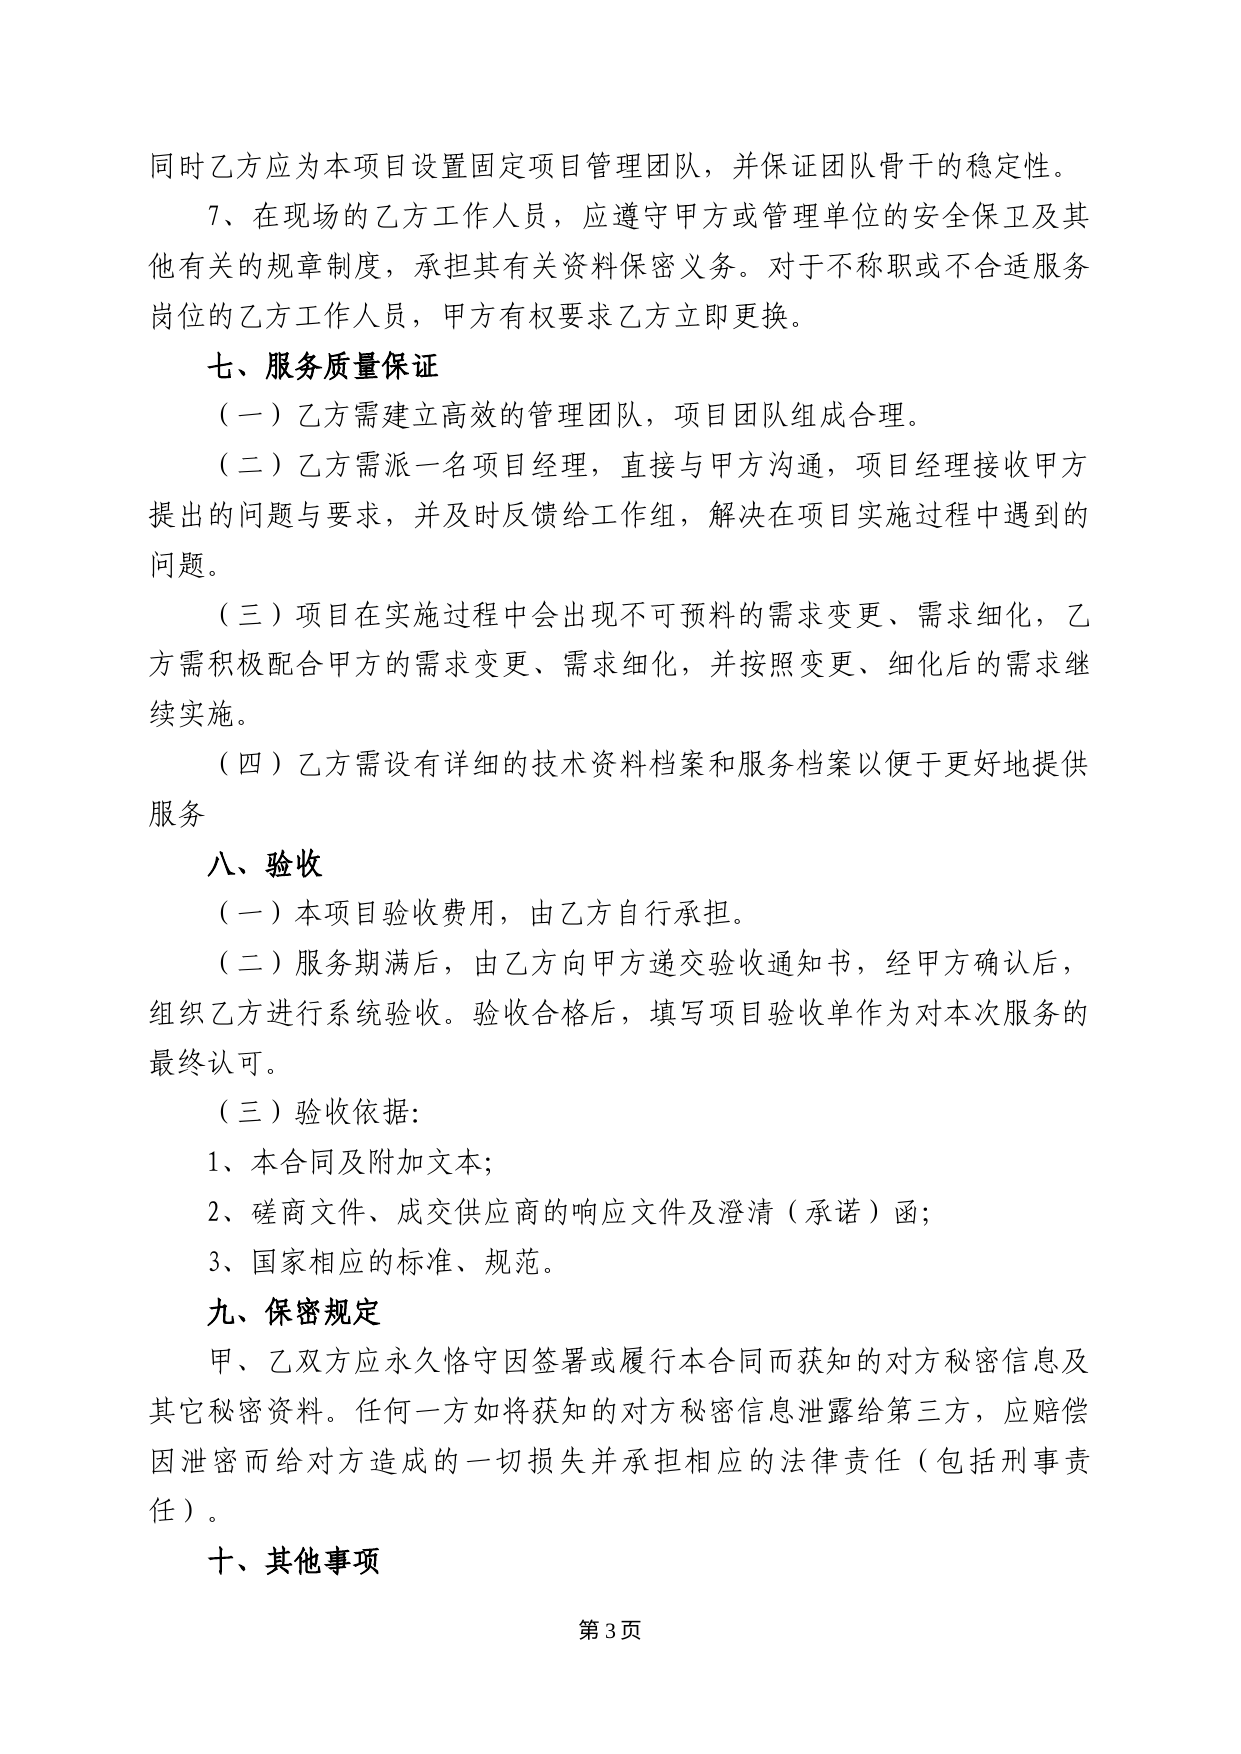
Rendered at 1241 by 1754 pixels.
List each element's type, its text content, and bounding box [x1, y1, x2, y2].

text （二）服务期满后，由乙方向甲方递交验收通知书，经甲方确认后，组织乙方进行系统验收。验收合格后，填写项目验收单作为对本次服务的最终认可。 [148, 944, 1093, 1077]
text 甲、乙双方应永久恪守因签署或履行本合同而获知的对方秘密信息及其它秘密资料。任何一方如将获知的对方秘密信息泄露给第三方，应赔偿因泄密而给对方造成的一切损失并承担相应的法律责任（包括刑事责任）。 [148, 1343, 1093, 1525]
text （三）项目在实施过程中会出现不可预料的需求变更、需求细化，乙方需积极配合甲方的需求变更、需求细化，并按照变更、细化后的需求继续实施。 [148, 596, 1093, 728]
text 2、磋商文件、成交供应商的响应文件及澄清（承诺）函； [148, 1193, 1093, 1226]
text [148, 148, 1093, 181]
text 七、服务质量保证 [148, 347, 1093, 380]
text 7、在现场的乙方工作人员，应遵守甲方或管理单位的安全保卫及其他有关的规章制度，承担其有关资料保密义务。对于不称职或不合适服务岗位的乙方工作人员，甲方有权要求乙方立即更换。 [148, 197, 1093, 330]
text （四）乙方需设有详细的技术资料档案和服务档案以便于更好地提供服务 [148, 745, 1093, 828]
text （一）乙方需建立高效的管理团队，项目团队组成合理。 [148, 397, 1093, 430]
text 十、其他事项 [148, 1542, 1093, 1575]
text 1、本合同及附加文本； [148, 1143, 1093, 1177]
text （一）本项目验收费用，由乙方自行承担。 [148, 894, 1093, 928]
text 3、国家相应的标准、规范。 [148, 1243, 1093, 1276]
text 八、验收 [148, 845, 1093, 878]
text 九、保密规定 [148, 1293, 1093, 1326]
text （三）验收依据： [148, 1094, 1093, 1127]
text （二）乙方需派一名项目经理，直接与甲方沟通，项目经理接收甲方提出的问题与要求，并及时反馈给工作组，解决在项目实施过程中遇到的问题。 [148, 446, 1093, 579]
